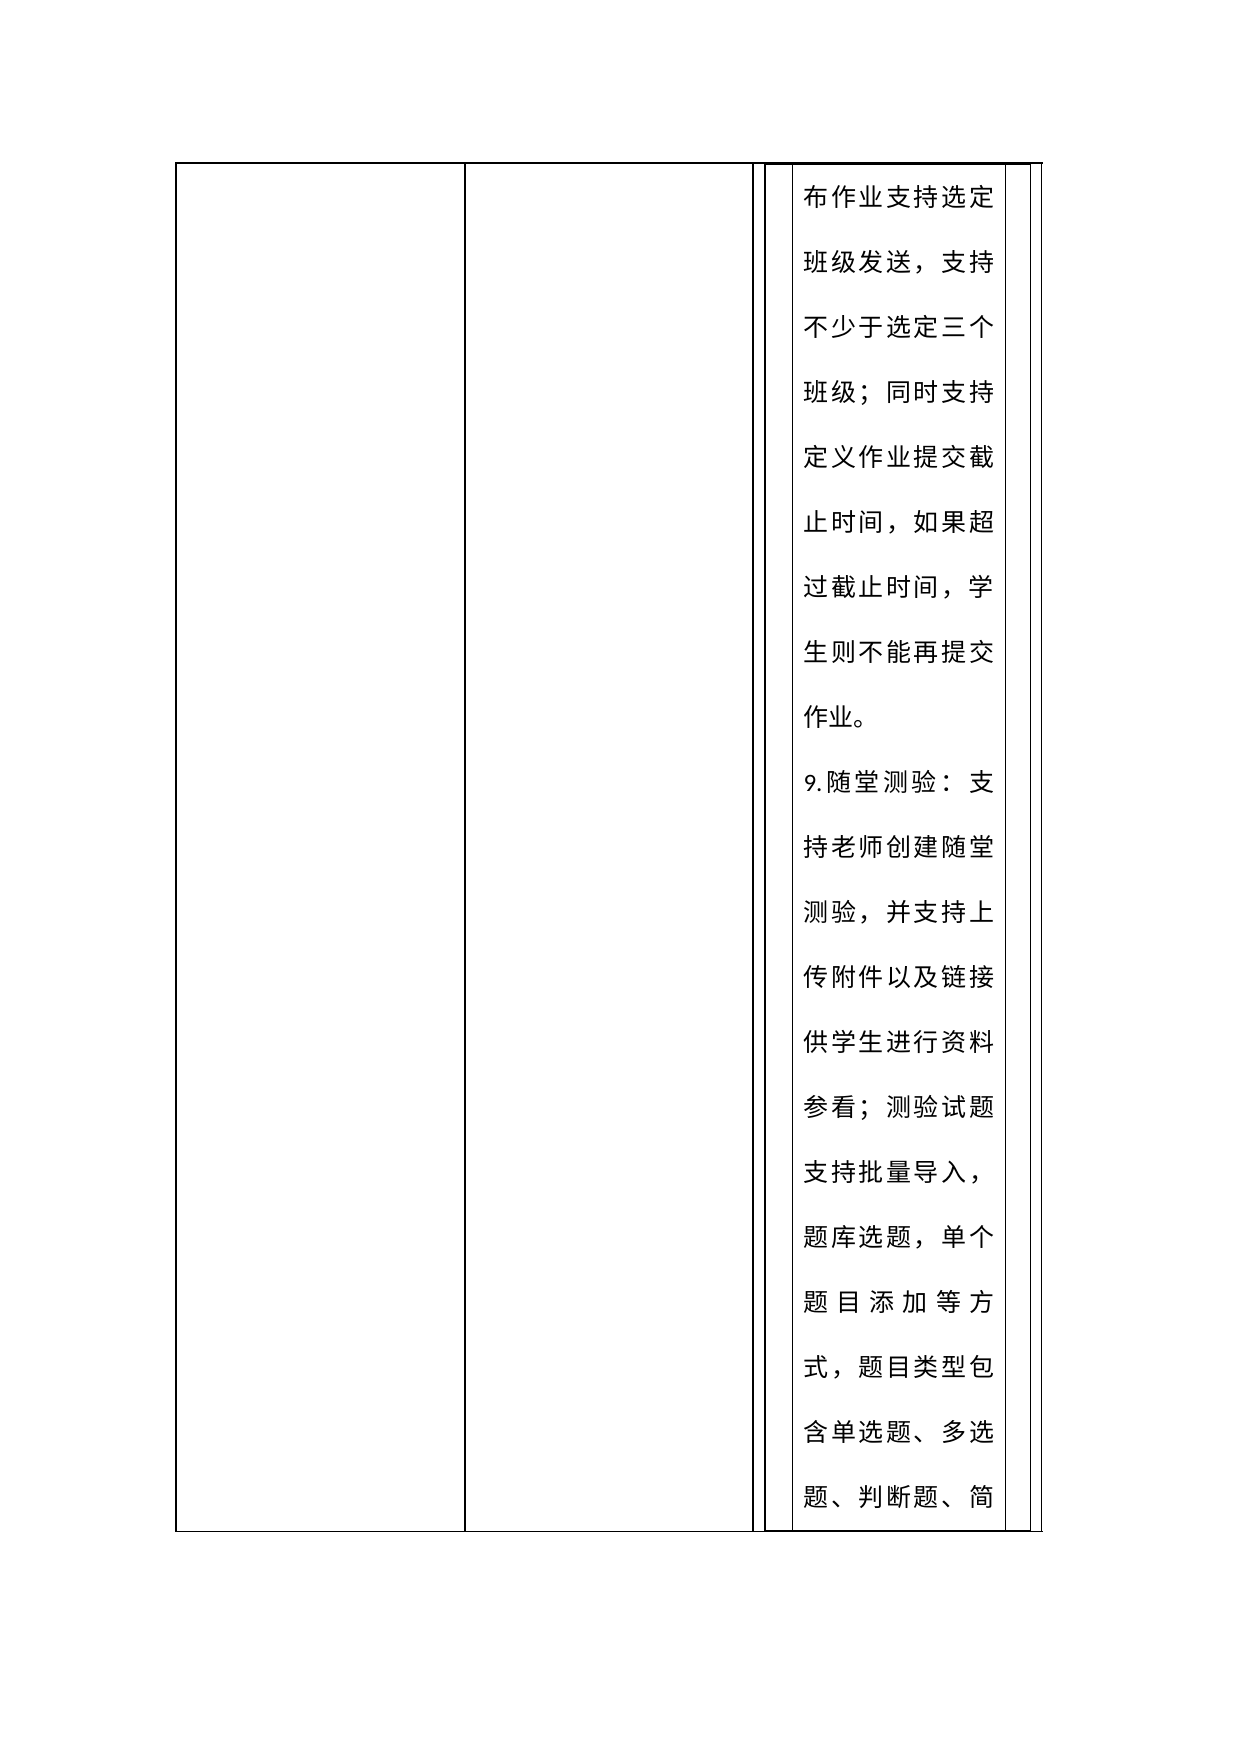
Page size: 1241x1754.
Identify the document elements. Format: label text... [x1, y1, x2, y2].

table_cell [766, 165, 792, 1530]
table_cell [1006, 165, 1030, 1530]
table_cell [793, 165, 1005, 1530]
table_cell ★ [177, 164, 464, 1531]
table_cell 3 [466, 164, 752, 1531]
table_cell [1031, 164, 1041, 1531]
table_cell [754, 164, 764, 1531]
